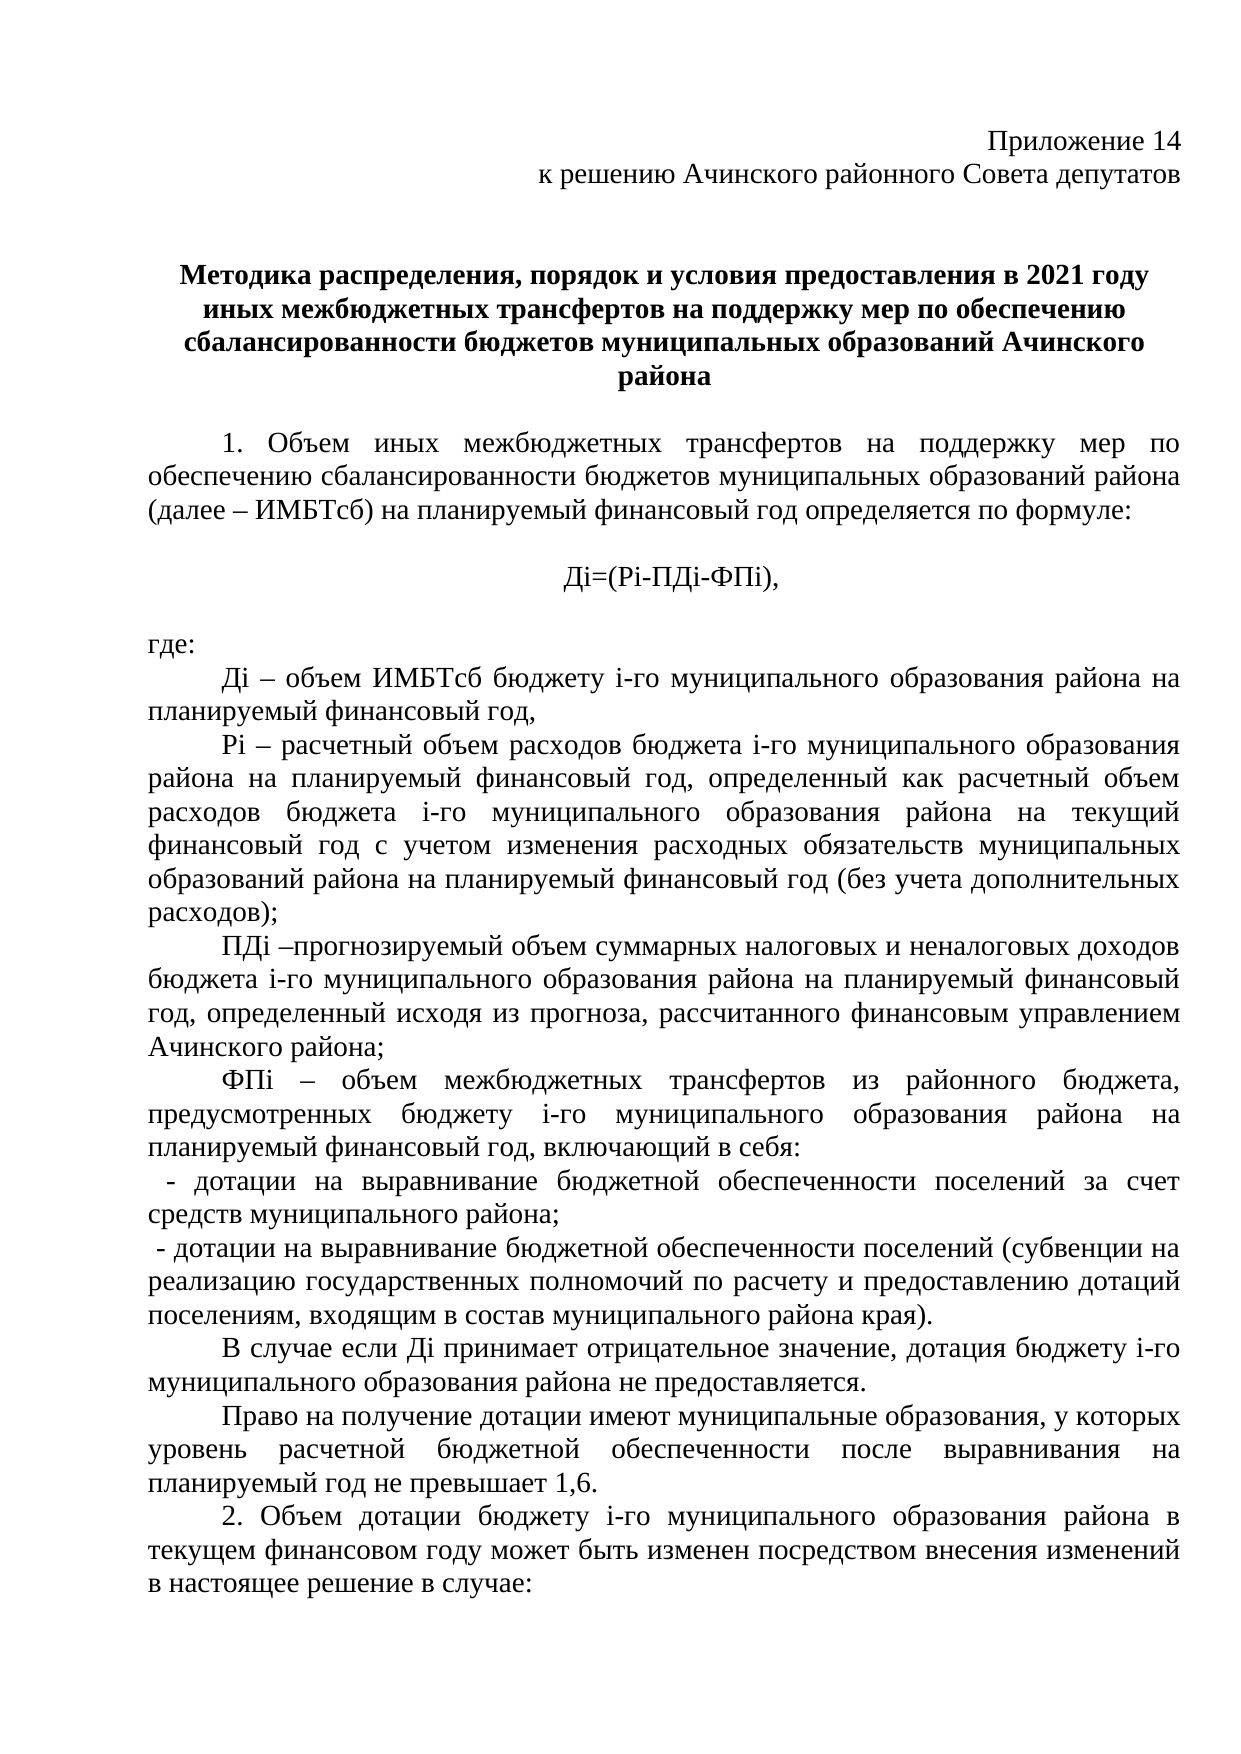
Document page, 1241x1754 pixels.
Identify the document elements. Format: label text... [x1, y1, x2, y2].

text Методика распределения, порядок и условия предоставления в 2021 году [148, 257, 1181, 291]
text Pi – расчетный объем расходов бюджета i-го муниципального образования района на планируемый финансовый год, определенный как расчетный объем расходов бюджета i-го муниципального образования района на текущий финансовый год с учетом изменения расходных обязательств муниципальных образований района на планируемый финансовый год (без учета дополнительных расходов); [148, 727, 1181, 928]
text - дотации на выравнивание бюджетной обеспеченности поселений за счет средств муниципального района; [148, 1163, 1181, 1230]
text 2. Объем дотации бюджету i-го муниципального образования района в текущем финансовом году может быть изменен посредством внесения изменений в настоящее решение в случае: [148, 1498, 1181, 1599]
text - дотации на выравнивание бюджетной обеспеченности поселений (субвенции на реализацию государственных полномочий по расчету и предоставлению дотаций поселениям, входящим в состав муниципального района края). [148, 1230, 1181, 1331]
text ФПi – объем межбюджетных трансфертов из районного бюджета, предусмотренных бюджету i-го муниципального образования района на планируемый финансовый год, включающий в себя: [148, 1062, 1181, 1163]
text ПДi –прогнозируемый объем суммарных налоговых и неналоговых доходов бюджета i-го муниципального образования района на планируемый финансовый год, определенный исходя из прогноза, рассчитанного финансовым управлением Ачинского района; [148, 928, 1181, 1062]
text иных межбюджетных трансфертов на поддержку мер по обеспечению сбалансированности бюджетов муниципальных образований Ачинского района [148, 291, 1181, 391]
text Право на получение дотации имеют муниципальные образования, у которых уровень расчетной бюджетной обеспеченности после выравнивания на планируемый год не превышает 1,6. [148, 1398, 1181, 1498]
text Дi=(Pi-ПДi-ФПi), [148, 559, 1181, 593]
text 1. Объем иных межбюджетных трансфертов на поддержку мер по обеспечению сбалансированности бюджетов муниципальных образований района (далее – ИМБТсб) на планируемый финансовый год определяется по формуле: [148, 425, 1181, 526]
text В случае если Дi принимает отрицательное значение, дотация бюджету i-го муниципального образования района не предоставляется. [148, 1331, 1181, 1398]
text Приложение 14 [148, 123, 1181, 157]
text где: [148, 626, 1181, 660]
text к решению Ачинского районного Совета депутатов [148, 157, 1181, 190]
text Дi – объем ИМБТсб бюджету i-го муниципального образования района на планируемый финансовый год, [148, 660, 1181, 727]
